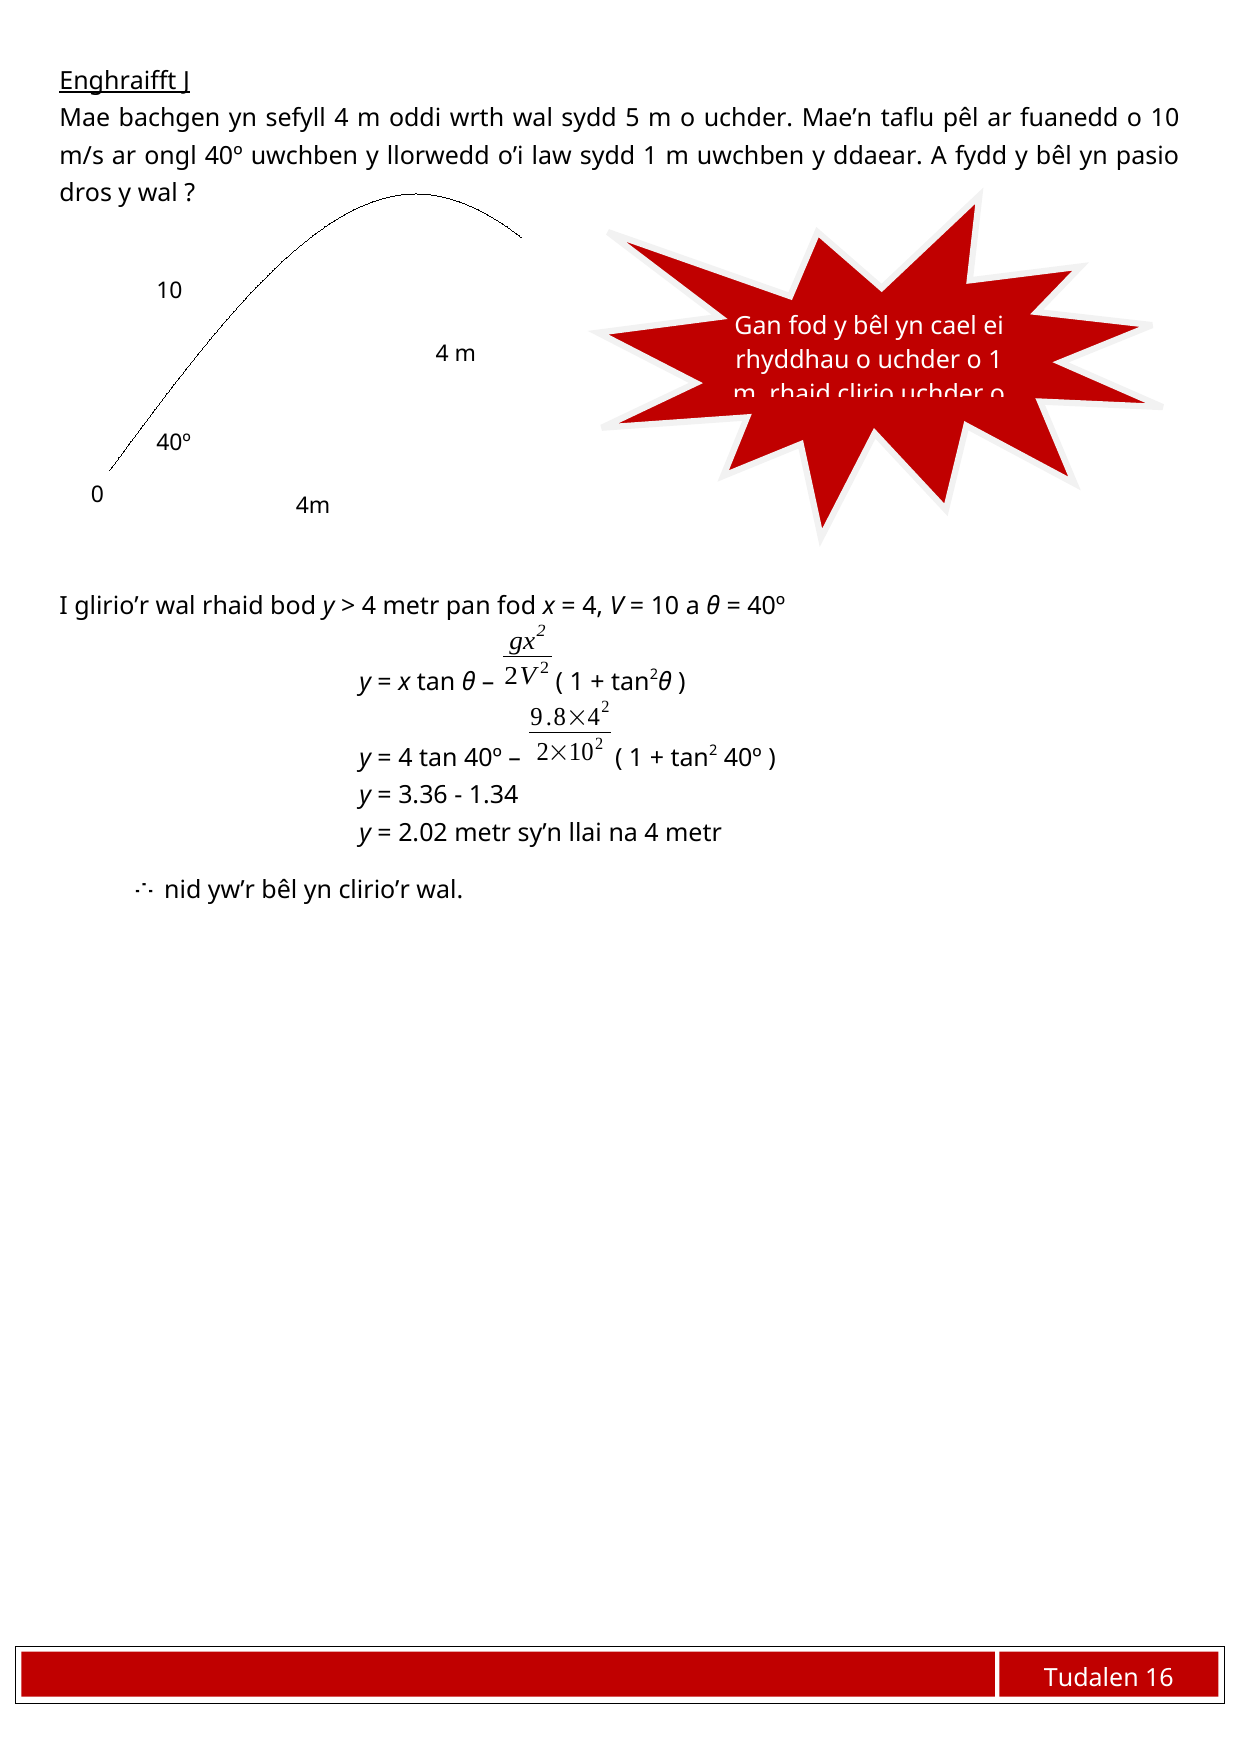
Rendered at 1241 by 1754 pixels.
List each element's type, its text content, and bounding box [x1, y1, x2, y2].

text y = 2.02 metr sy’n llai na 4 metr [59, 811, 1181, 849]
text I glirio’r wal rhaid bod y > 4 metr pan fod x = 4, V = 10 a θ = 40º [59, 584, 1181, 622]
text Mae bachgen yn sefyll 4 m oddi wrth wal sydd 5 m o uchder. Mae’n taflu pêl ar fuanedd o 10 m/s ar ongl 40º uwchben y llorwedd o’i law sydd 1 m uwchben y ddaear. A fydd y bêl yn pasio dros y wal ? [59, 97, 1181, 209]
text y = x tan θ – ( 1 + tan2θ ) [284, 622, 1181, 698]
text y = 3.36 - 1.34 [59, 774, 1181, 811]
text nid yw’r bêl yn clirio’r wal. [59, 868, 1181, 906]
text Enghraifft J [59, 59, 1181, 97]
text y = 4 tan 40º – ( 1 + tan2 40º ) [284, 698, 1181, 774]
